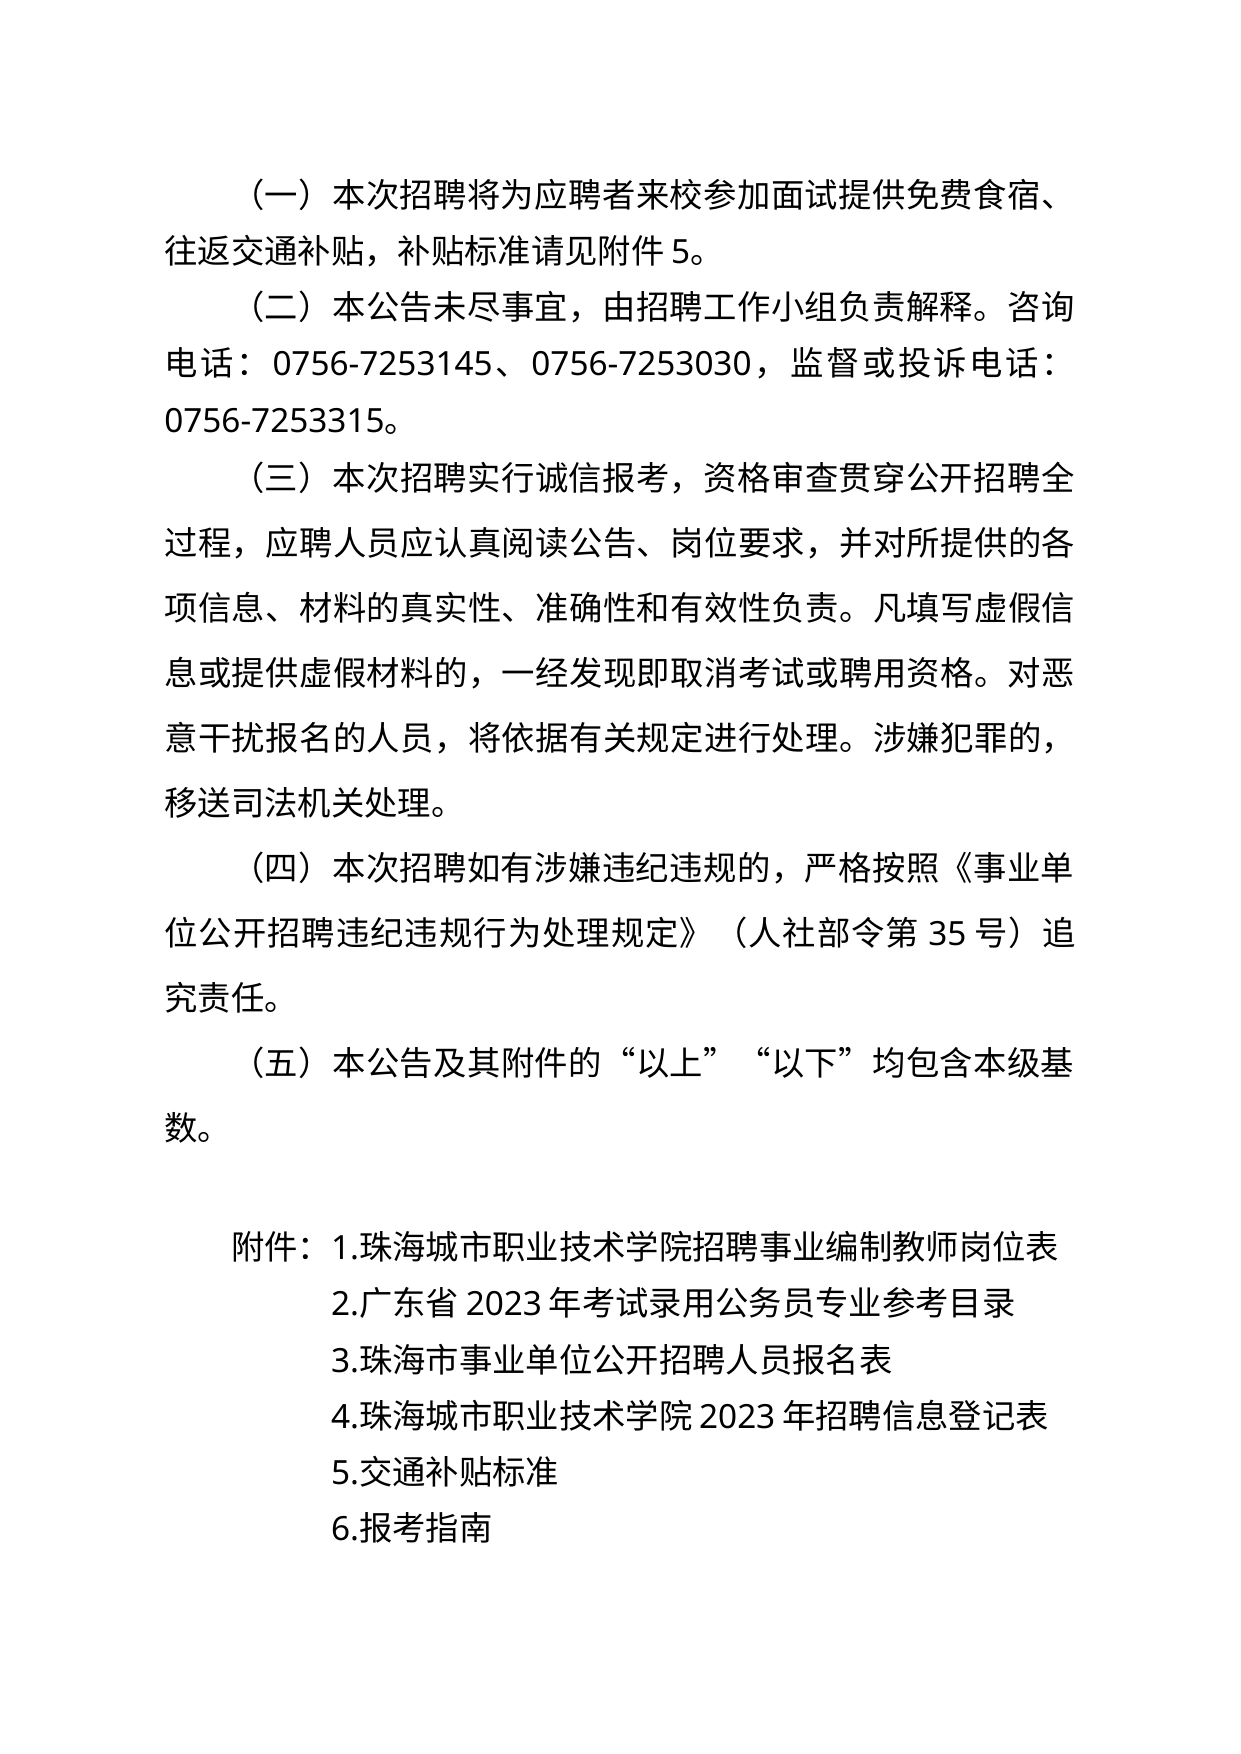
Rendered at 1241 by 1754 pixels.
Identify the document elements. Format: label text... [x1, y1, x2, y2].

text 2.广东省2023年考试录用公务员专业参考目录 [164, 1271, 1076, 1327]
text 附件：1.珠海城市职业技术学院招聘事业编制教师岗位表 [164, 1214, 1076, 1271]
text （三）本次招聘实行诚信报考，资格审查贯穿公开招聘全过程，应聘人员应认真阅读公告、岗位要求，并对所提供的各项信息、材料的真实性、准确性和有效性负责。凡填写虚假信息或提供虚假材料的，一经发现即取消考试或聘用资格。对恶意干扰报名的人员，将依据有关规定进行处理。涉嫌犯罪的，移送司法机关处理。 [164, 443, 1076, 833]
text （四）本次招聘如有涉嫌违纪违规的，严格按照《事业单位公开招聘违纪违规行为处理规定》（人社部令第35号）追究责任。 [164, 833, 1076, 910]
text （一）本次招聘将为应聘者来校参加面试提供免费食宿、往返交通补贴，补贴标准请见附件5。 [164, 162, 1076, 274]
text （五）本公告及其附件的“以上”“以下”均包含本级基数。 [164, 1028, 1076, 1158]
text 6.报考指南 [164, 1496, 1076, 1552]
text （四）本次招聘如有涉嫌违纪违规的，严格按照《事业单位公开招聘违纪违规行为处理规定》（人社部令第35号）追究责任。 [164, 955, 1076, 1028]
text 5.交通补贴标准 [164, 1439, 1076, 1496]
text （二）本公告未尽事宜，由招聘工作小组负责解释。咨询电话：0756-7253145、0756-7253030，监督或投诉电话：0756-7253315。 [164, 274, 1076, 443]
text 3.珠海市事业单位公开招聘人员报名表 [164, 1327, 1076, 1383]
text 4.珠海城市职业技术学院2023年招聘信息登记表 [164, 1383, 1076, 1439]
